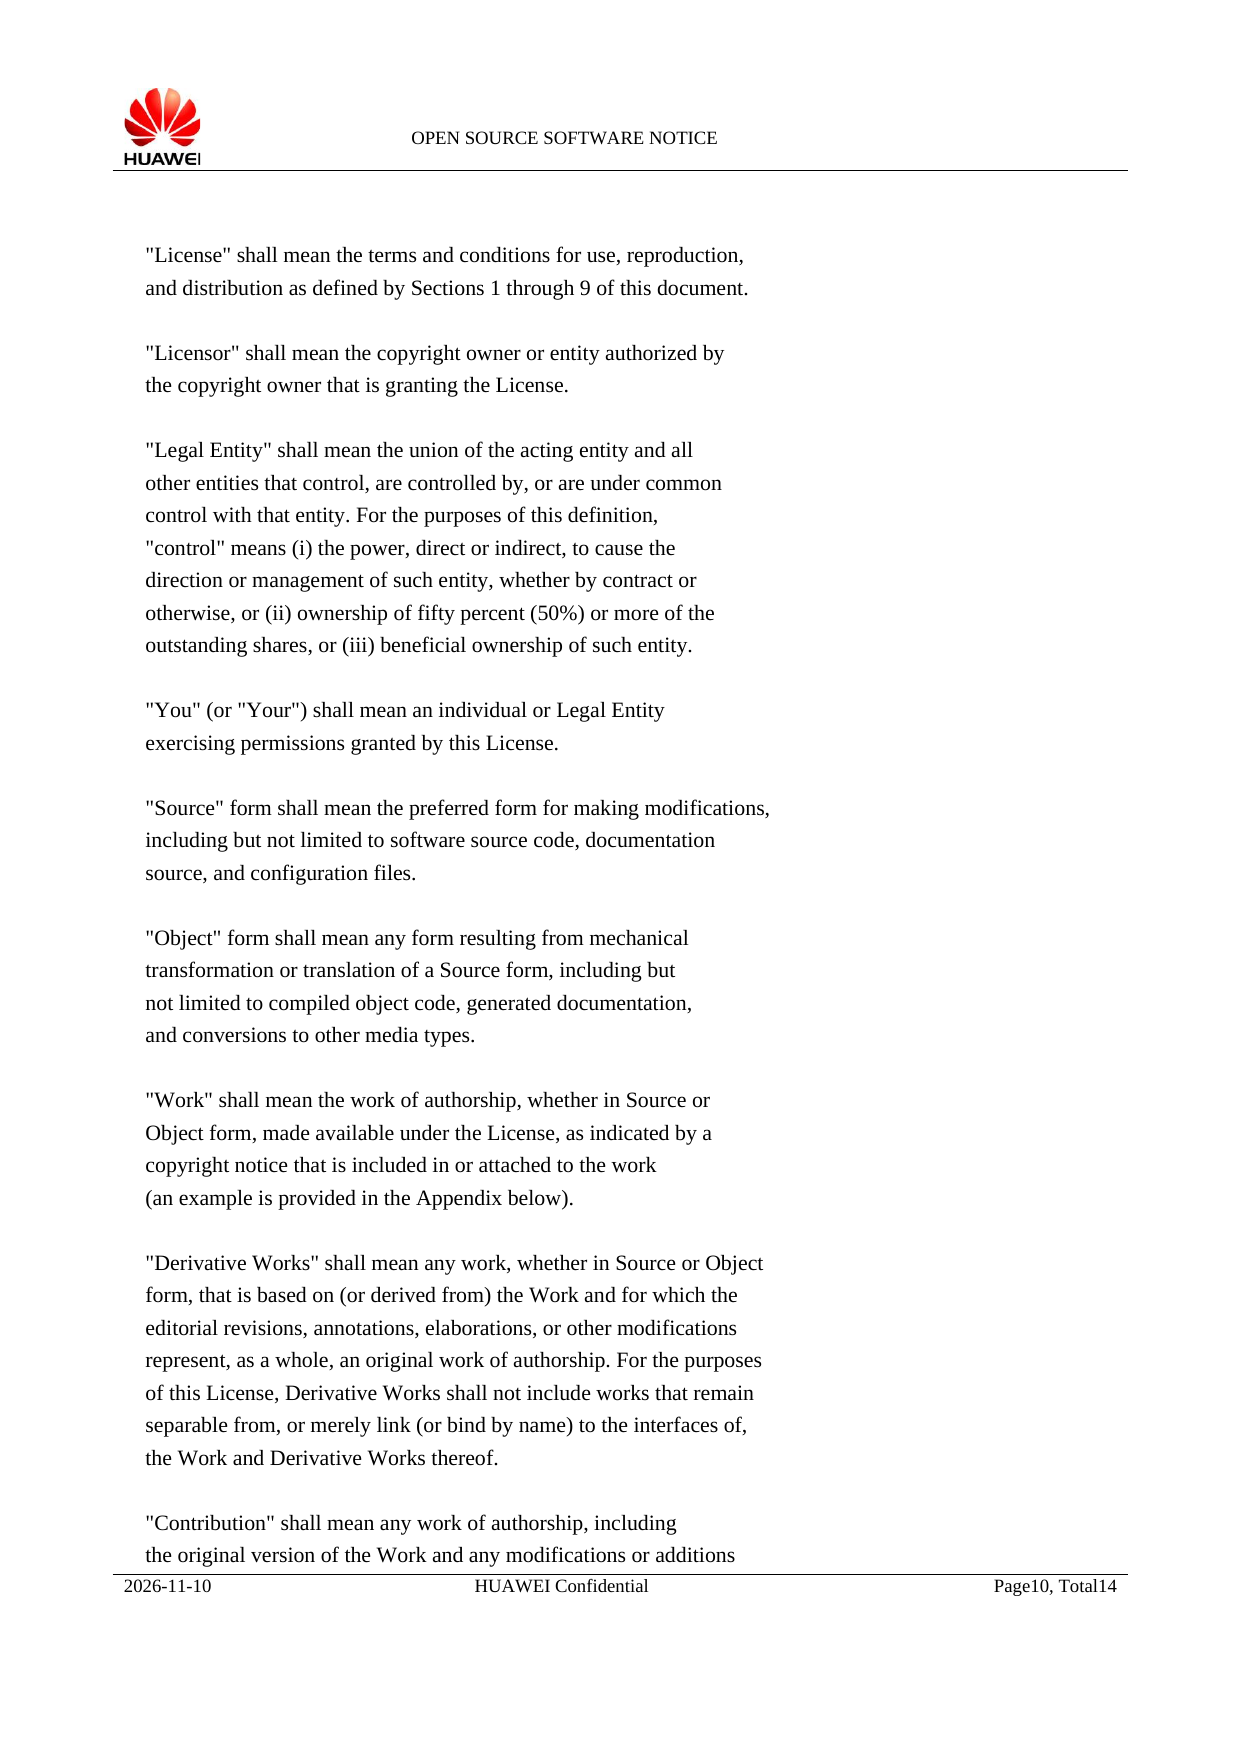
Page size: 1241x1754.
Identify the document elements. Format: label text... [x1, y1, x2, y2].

picture [124, 88, 201, 165]
